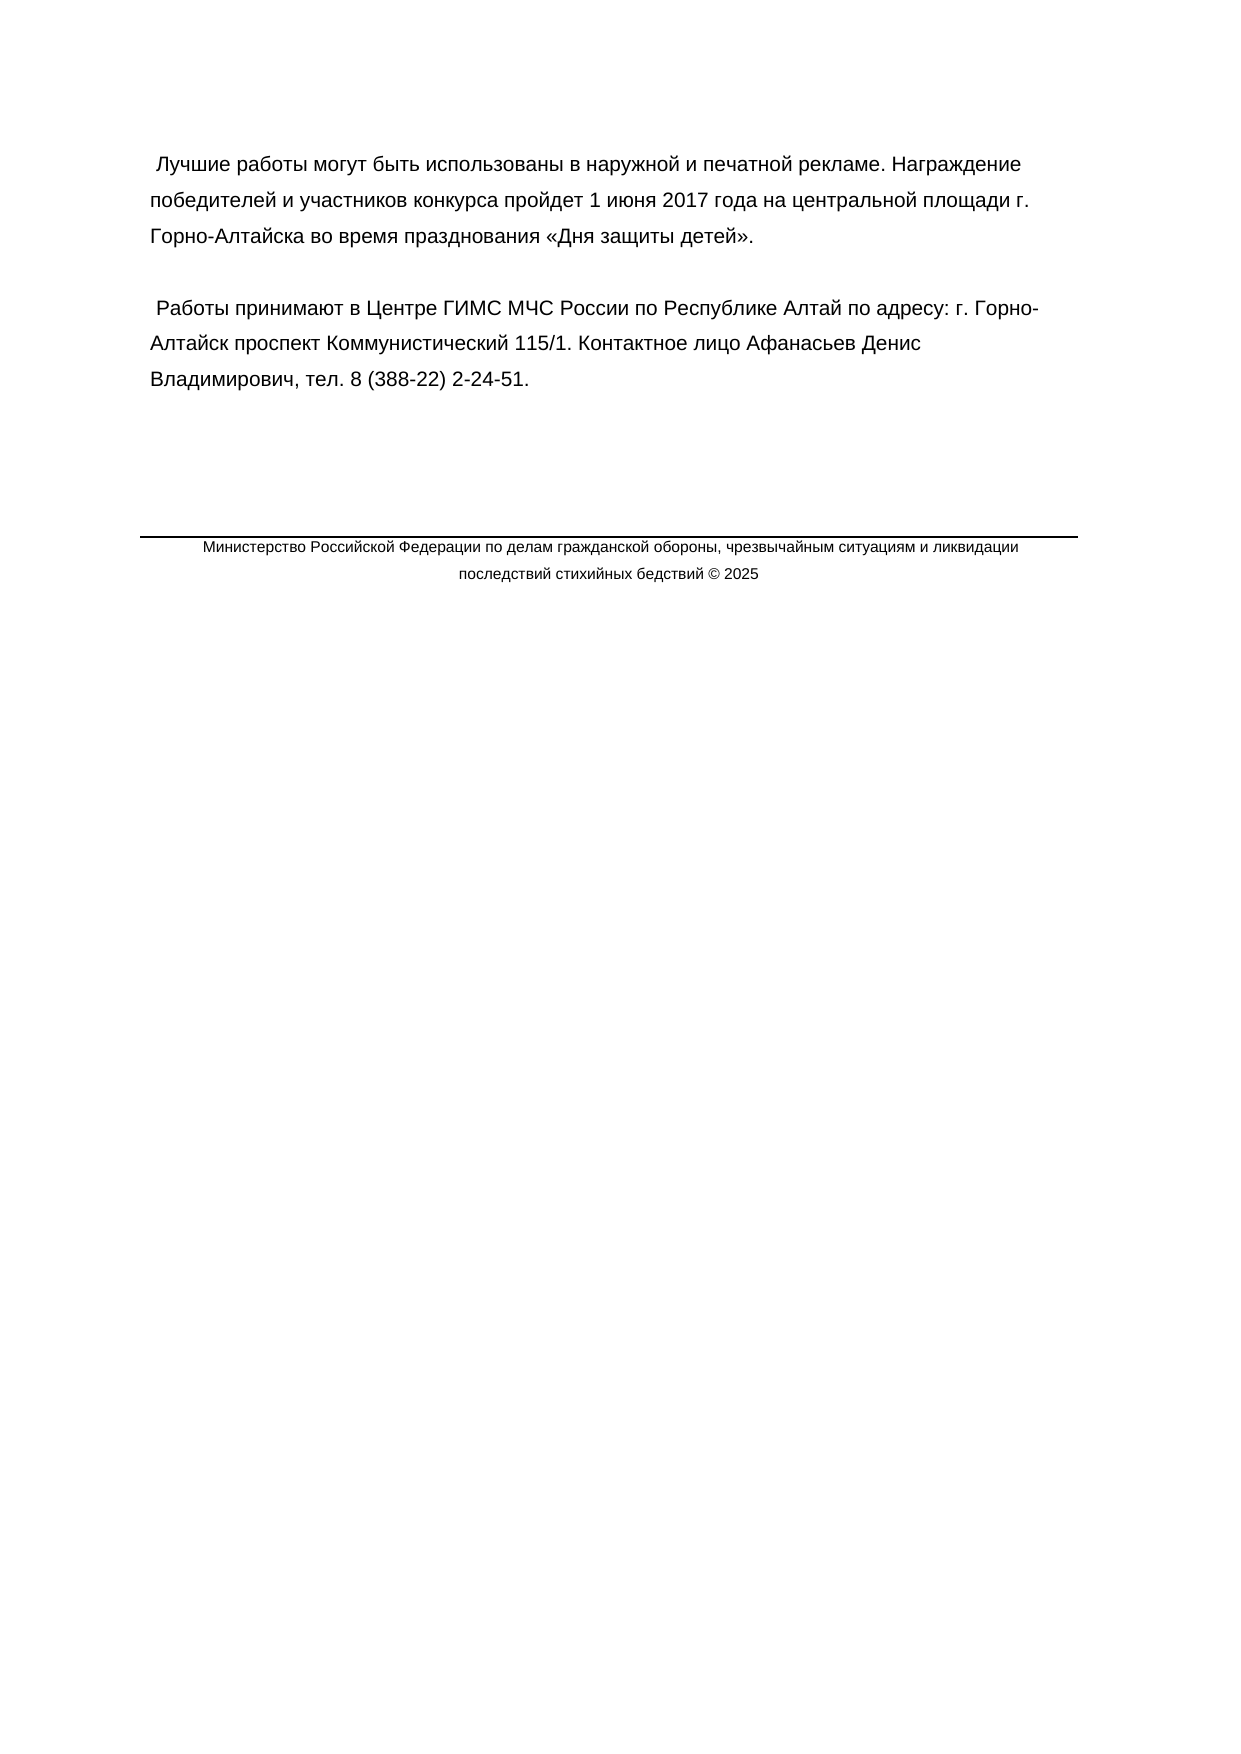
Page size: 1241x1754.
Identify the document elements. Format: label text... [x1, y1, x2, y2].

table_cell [140, 150, 1078, 536]
table_cell Министерство Российской Федерации по делам гражданской обороны, чрезвычайным ситуациям и ликвидации последствий стихийных бедствий © 2025 [140, 538, 1078, 620]
